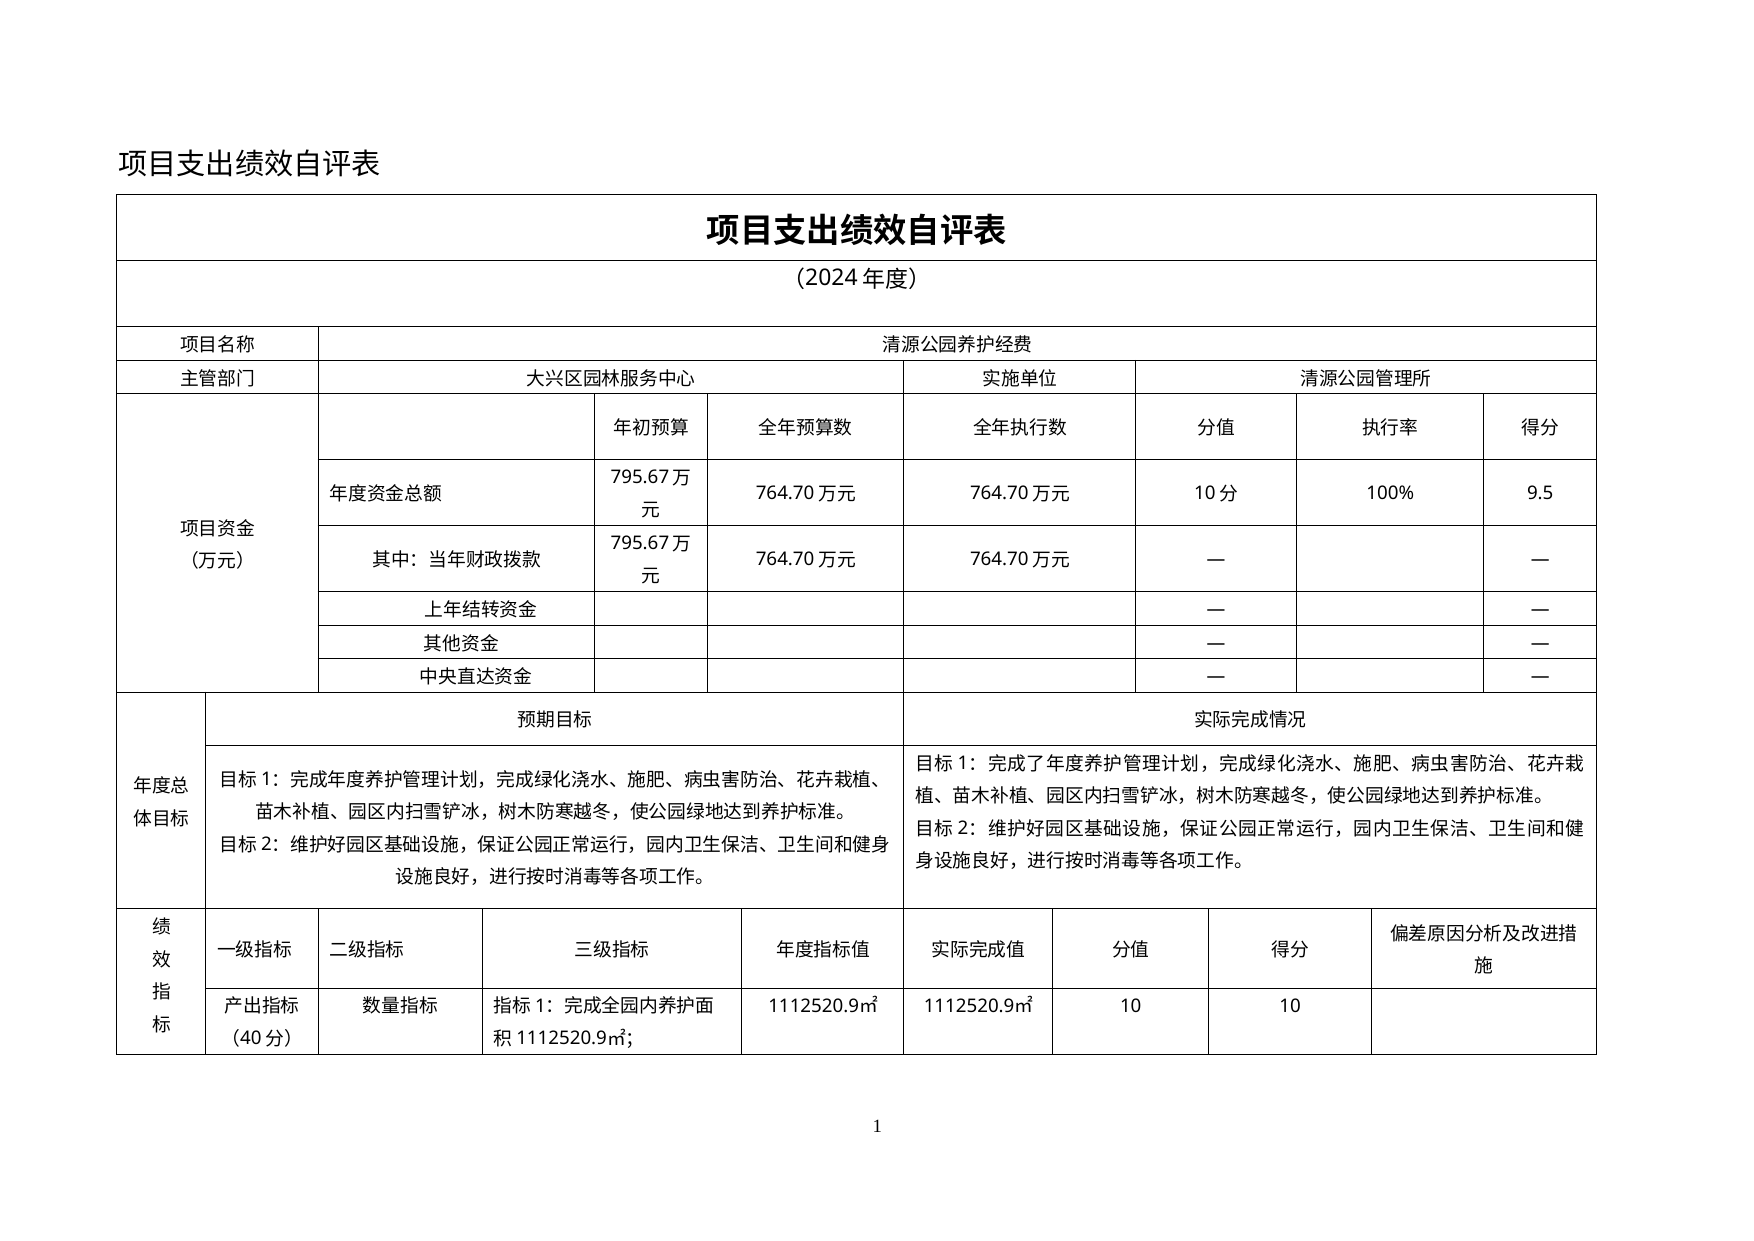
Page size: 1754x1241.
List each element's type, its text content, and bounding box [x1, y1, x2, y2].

table_cell [595, 626, 707, 658]
table_cell [904, 659, 1135, 692]
table_cell [1297, 526, 1483, 591]
table_header 项目支出绩效自评表 [117, 195, 1596, 260]
table_cell 绩 效 指 标 [117, 909, 205, 1053]
table_cell 预期目标 [206, 693, 903, 745]
table_cell 10 [1053, 989, 1208, 1053]
table_cell 偏差原因分析及改进措施 [1372, 909, 1596, 987]
table_cell 分值 [1136, 394, 1296, 459]
table_cell — [1484, 659, 1596, 692]
table_cell [595, 659, 707, 692]
table_cell [708, 626, 903, 658]
table_cell [708, 592, 903, 624]
table_cell 全年执行数 [904, 394, 1135, 459]
table_cell — [1136, 592, 1296, 624]
table_cell — [1136, 526, 1296, 591]
table_cell [1297, 659, 1483, 692]
table_cell 得分 [1209, 909, 1371, 987]
table_cell 1112520.9㎡ [904, 989, 1052, 1053]
table_cell 795.67万元 [595, 460, 707, 525]
table_cell 全年预算数 [708, 394, 903, 459]
table_cell 二级指标 [319, 909, 482, 987]
table_cell [904, 592, 1135, 624]
table_cell [1297, 592, 1483, 624]
list 项目支出绩效自评表 [118, 129, 1636, 194]
table_cell 主管部门 [117, 361, 318, 393]
table_cell [1297, 626, 1483, 658]
table_cell — [1484, 526, 1596, 591]
table_cell 产出指标（40分） [206, 989, 318, 1053]
table_cell [708, 659, 903, 692]
table_cell 指标1：完成全园内养护面积1112520.9㎡； [483, 989, 741, 1053]
table_cell 764.70万元 [708, 526, 903, 591]
table_cell 795.67万元 [595, 526, 707, 591]
table_cell 清源公园管理所 [1136, 361, 1596, 393]
table_cell 目标1：完成年度养护管理计划，完成绿化浇水、施肥、病虫害防治、花卉栽植、苗木补植、园区内扫雪铲冰，树木防寒越冬，使公园绿地达到养护标准。 目标2：维护好园区基础设施，保证公园正常运行，园内卫生保洁、卫生间和健身设施良好，进行按时消毒等各项工作。 [206, 746, 903, 908]
table_cell 其他资金 [319, 626, 594, 658]
table_cell [904, 626, 1135, 658]
table_cell 年度指标值 [742, 909, 903, 987]
table_cell — [1136, 626, 1296, 658]
table_cell 得分 [1484, 394, 1596, 459]
table_cell [595, 592, 707, 624]
table_cell 一级指标 [206, 909, 318, 987]
table_cell 764.70万元 [708, 460, 903, 525]
table_cell 年初预算 [595, 394, 707, 459]
table_cell 其中：当年财政拨款 [319, 526, 594, 591]
table_cell 年度总体目标 [117, 693, 205, 908]
table_cell 100% [1297, 460, 1483, 525]
table_cell 实际完成情况 [904, 693, 1596, 745]
table_cell 10 [1209, 989, 1371, 1053]
table_cell — [1484, 592, 1596, 624]
table_cell 项目名称 [117, 327, 318, 360]
table_cell 764.70万元 [904, 526, 1135, 591]
table_cell 9.5 [1484, 460, 1596, 525]
table_cell 目标1：完成了年度养护管理计划，完成绿化浇水、施肥、病虫害防治、花卉栽植、苗木补植、园区内扫雪铲冰，树木防寒越冬，使公园绿地达到养护标准。 目标2：维护好园区基础设施，保证公园正常运行，园内卫生保洁、卫生间和健身设施良好，进行按时消毒等各项工作。 [904, 746, 1596, 908]
table_cell 1112520.9㎡ [742, 989, 903, 1053]
table_cell 764.70万元 [904, 460, 1135, 525]
table_cell 三级指标 [483, 909, 741, 987]
table_cell 清源公园养护经费 [319, 327, 1596, 360]
table_cell 中央直达资金 [319, 659, 594, 692]
table_cell [319, 394, 594, 459]
table_cell 上年结转资金 [319, 592, 594, 624]
table_cell 分值 [1053, 909, 1208, 987]
table_cell 10分 [1136, 460, 1296, 525]
table_cell 实施单位 [904, 361, 1135, 393]
table_cell 执行率 [1297, 394, 1483, 459]
table_cell 实际完成值 [904, 909, 1052, 987]
table_cell （2024年度） [117, 261, 1596, 326]
table_cell [1372, 989, 1596, 1053]
table_cell — [1136, 659, 1296, 692]
table_cell — [1484, 626, 1596, 658]
table_cell 年度资金总额 [319, 460, 594, 525]
table_cell 项目资金 （万元） [117, 394, 318, 692]
table_cell 数量指标 [319, 989, 482, 1053]
table_cell 大兴区园林服务中心 [319, 361, 903, 393]
